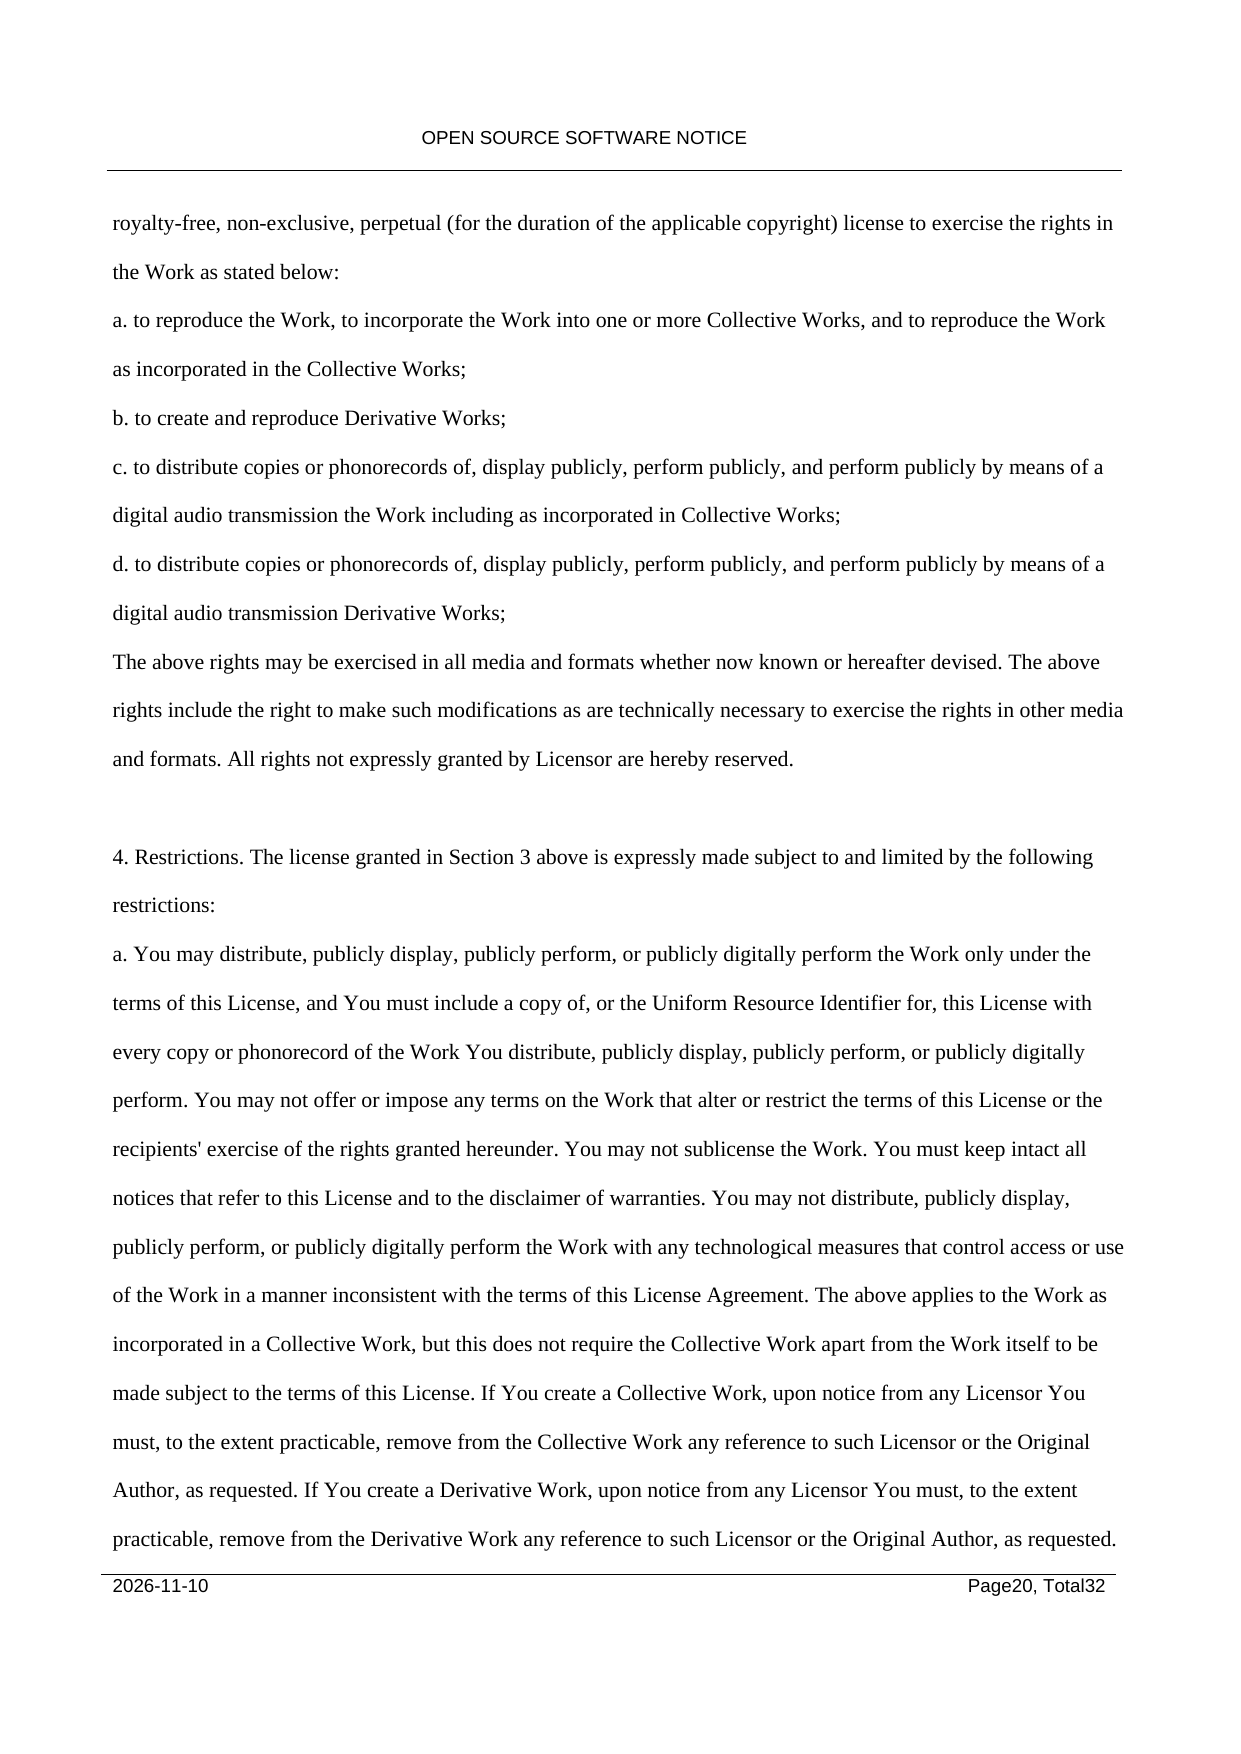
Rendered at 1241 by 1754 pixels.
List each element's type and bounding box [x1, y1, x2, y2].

text [112, 206, 1128, 1555]
